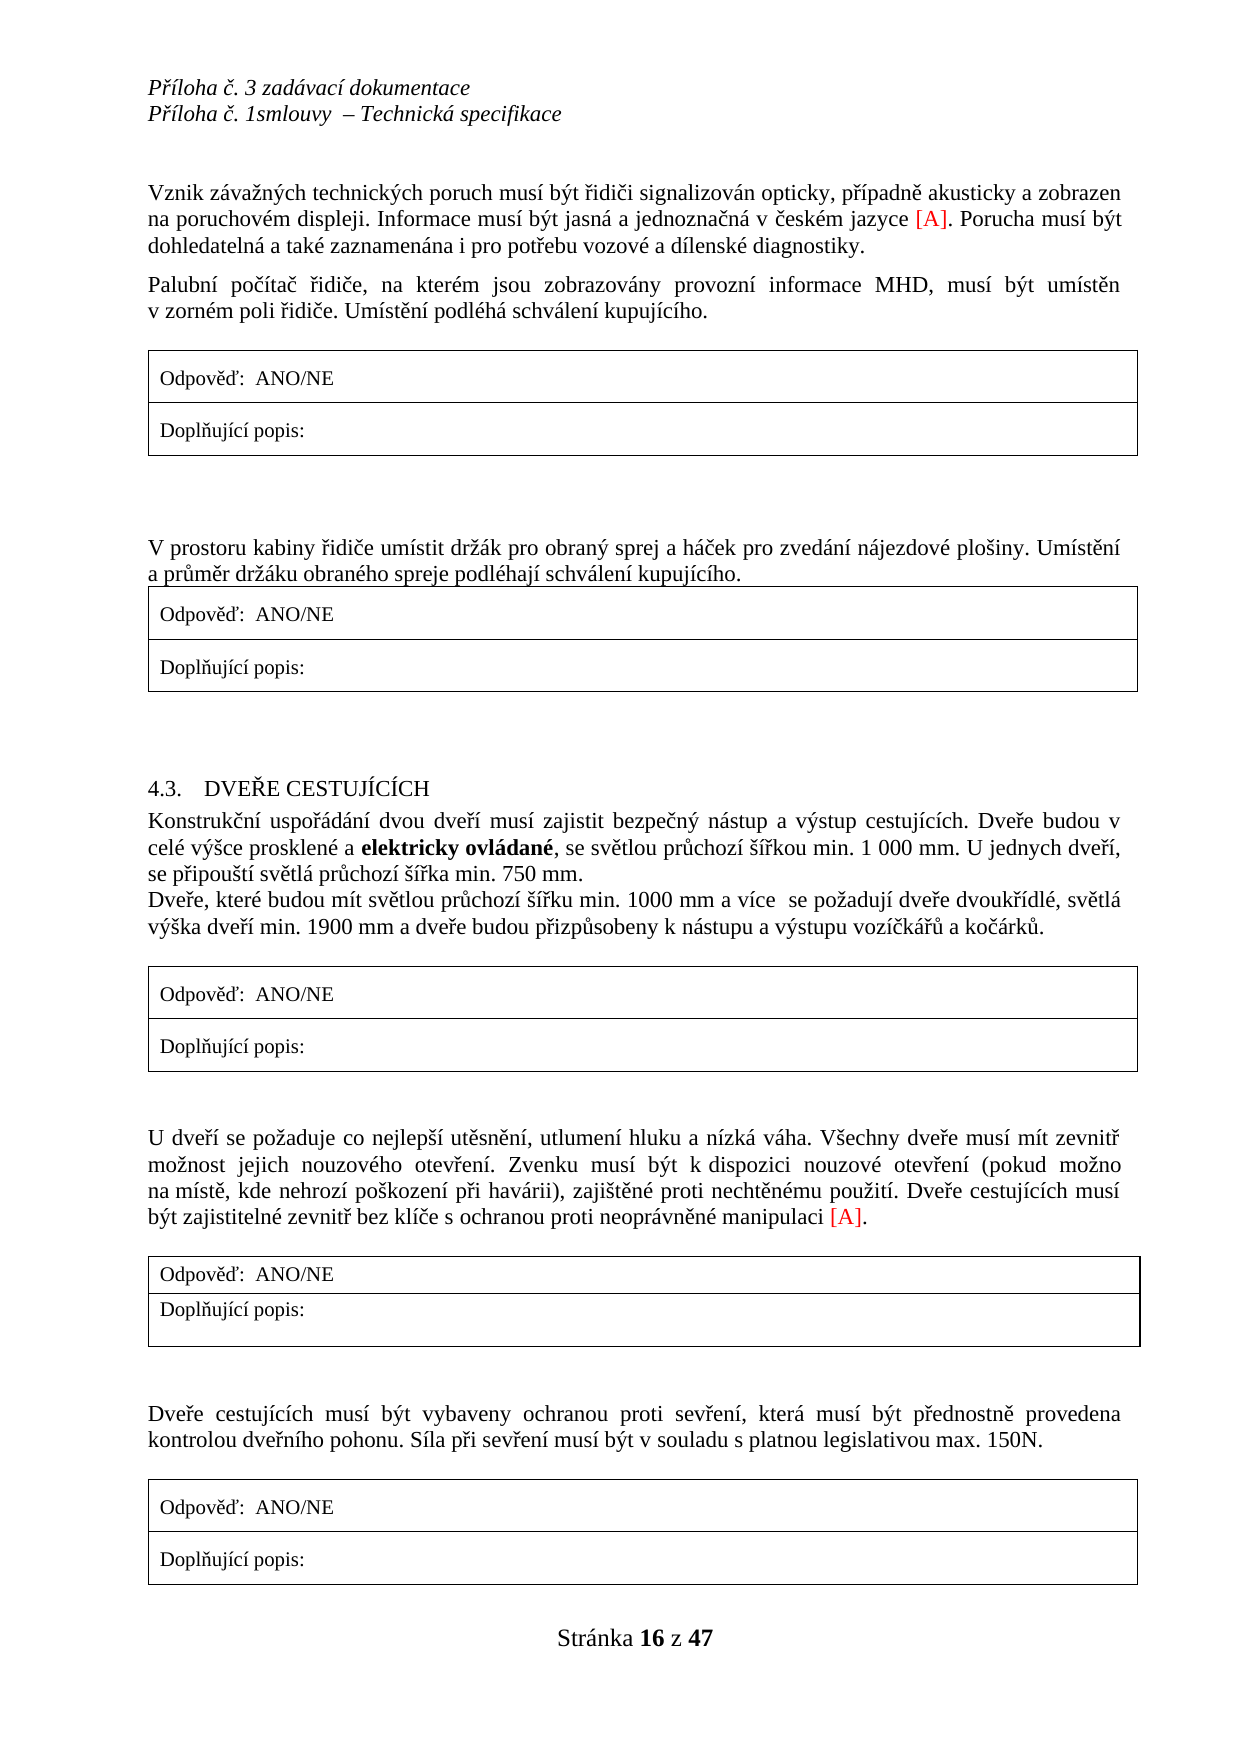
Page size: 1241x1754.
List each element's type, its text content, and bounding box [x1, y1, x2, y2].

table_header Odpověď: ANO/NE [149, 351, 1137, 402]
table_header Odpověď: ANO/NE [149, 967, 1137, 1018]
table_cell Doplňující popis: [149, 1532, 1137, 1584]
table_cell Doplňující popis: [149, 640, 1137, 691]
table_cell Doplňující popis: [149, 1294, 1139, 1346]
text Palubní počítač řidiče, na kterém jsou zobrazovány provozní informace MHD, musí být umístěn v zorném poli řidiče. Umístění podléhá schválení kupujícího. [148, 271, 1122, 323]
table_cell Doplňující popis: [149, 403, 1137, 455]
text Dveře, které budou mít světlou průchozí šířku min. 1000 mm a více se požadují dveře dvoukřídlé, světlá výška dveří min. 1900 mm a dveře budou přizpůsobeny k nástupu a výstupu vozíčkářů a kočárků. [148, 886, 1122, 939]
text U dveří se požaduje co nejlepší utěsnění, utlumení hluku a nízká váha. Všechny dveře musí mít zevnitř možnost jejich nouzového otevření. Zvenku musí být k dispozici nouzové otevření (pokud možno na místě, kde nehrozí poškození při havárii), zajištěné proti nechtěnému použití. Dveře cestujících musí být zajistitelné zevnitř bez klíče s ochranou proti neoprávněné manipulaci [A]. [148, 1124, 1122, 1230]
table_header Odpověď: ANO/NE [149, 1480, 1137, 1531]
table_header Odpověď: ANO/NE [149, 1257, 1139, 1293]
text V prostoru kabiny řidiče umístit držák pro obraný sprej a háček pro zvedání nájezdové plošiny. Umístění a průměr držáku obraného spreje podléhají schválení kupujícího. [148, 533, 1122, 586]
text Dveře cestujících musí být vybaveny ochranou proti sevření, která musí být přednostně provedena kontrolou dveřního pohonu. Síla při sevření musí být v souladu s platnou legislativou max. 150N. [148, 1400, 1122, 1452]
subtitle Dveře CeSTUJÍCÍCH [148, 775, 1122, 801]
text Konstrukční uspořádání dvou dveří musí zajistit bezpečný nástup a výstup cestujících. Dveře budou v celé výšce prosklené a elektricky ovládané, se světlou průchozí šířkou min. 1 000 mm. U jednych dveří, se připouští světlá průchozí šířka min. 750 mm. [148, 807, 1122, 886]
text Vznik závažných technických poruch musí být řidiči signalizován opticky, případně akusticky a zobrazen na poruchovém displeji. Informace musí být jasná a jednoznačná v českém jazyce [A]. Porucha musí být dohledatelná a také zaznamenána i pro potřebu vozové a dílenské diagnostiky. [148, 179, 1122, 258]
table_cell Doplňující popis: [149, 1019, 1137, 1071]
table_header Odpověď: ANO/NE [149, 587, 1137, 639]
